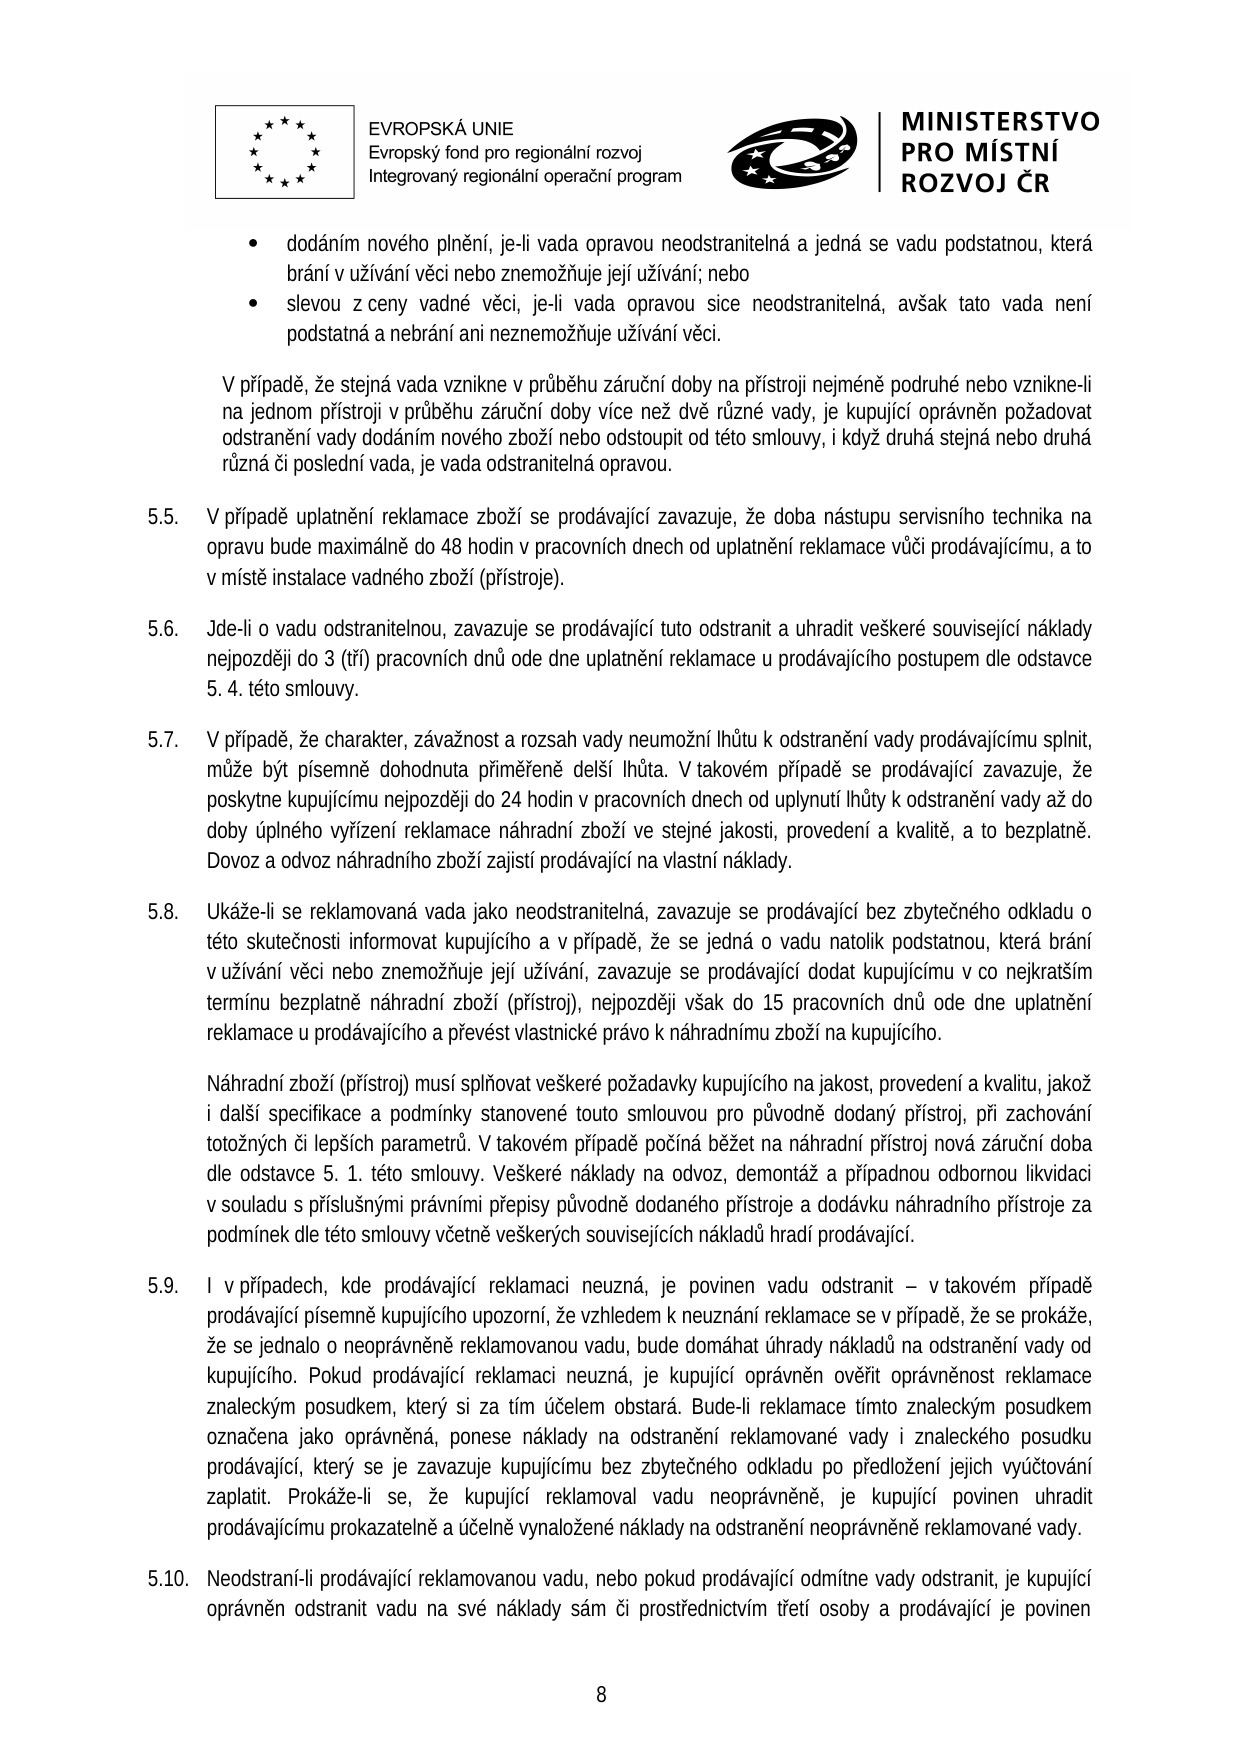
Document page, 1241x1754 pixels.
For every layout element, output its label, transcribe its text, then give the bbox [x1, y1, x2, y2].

picture [184, 73, 1130, 230]
list slevou z ceny vadné věci, je-li vada opravou sice neodstranitelná, avšak tato vada není podstatná a nebrání ani neznemožňuje užívání věci. [249, 290, 1093, 347]
list I v případech, kde prodávající reklamaci neuzná, je povinen vadu odstranit – v takovém případě prodávající písemně kupujícího upozorní, že vzhledem k neuznání reklamace se v případě, že se prokáže, že se jednalo o neoprávněně reklamovanou vadu, bude domáhat úhrady nákladů na odstranění vady od kupujícího. Pokud prodávající reklamaci neuzná, je kupující oprávněn ověřit oprávněnost reklamace znaleckým posudkem, který si za tím účelem obstará. Bude-li reklamace tímto znaleckým posudkem označena jako oprávněná, ponese náklady na odstranění reklamované vady i znaleckého posudku prodávající, který se je zavazuje kupujícímu bez zbytečného odkladu po předložení jejich vyúčtování zaplatit. Prokáže-li se, že kupující reklamoval vadu neoprávněně, je kupující povinen uhradit prodávajícímu prokazatelně a účelně vynaložené náklady na odstranění neoprávněně reklamované vady. [148, 1272, 1093, 1540]
text V případě, že stejná vada vznikne v průběhu záruční doby na přístroji nejméně podruhé nebo vznikne-li na jednom přístroji v průběhu záruční doby více než dvě různé vady, je kupující oprávněn požadovat odstranění vady dodáním nového zboží nebo odstoupit od této smlouvy, i když druhá stejná nebo druhá různá či poslední vada, je vada odstranitelná opravou. [185, 371, 1093, 477]
list Jde-li o vadu odstranitelnou, zavazuje se prodávající tuto odstranit a uhradit veškeré související náklady nejpozději do 3 (tří) pracovních dnů ode dne uplatnění reklamace u prodávajícího postupem dle odstavce 5. 4. této smlouvy. [148, 614, 1093, 701]
list V případě, že charakter, závažnost a rozsah vady neumožní lhůtu k odstranění vady prodávajícímu splnit, může být písemně dohodnuta přiměřeně delší lhůta. V takovém případě se prodávající zavazuje, že poskytne kupujícímu nejpozději do 24 hodin v pracovních dnech od uplynutí lhůty k odstranění vady až do doby úplného vyřízení reklamace náhradní zboží ve stejné jakosti, provedení a kvalitě, a to bezplatně. Dovoz a odvoz náhradního zboží zajistí prodávající na vlastní náklady. [148, 726, 1093, 873]
list V případě uplatnění reklamace zboží se prodávající zavazuje, že doba nástupu servisního technika na opravu bude maximálně do 48 hodin v pracovních dnech od uplatnění reklamace vůči prodávajícímu, a to v místě instalace vadného zboží (přístroje). [148, 503, 1093, 590]
list Ukáže-li se reklamovaná vada jako neodstranitelná, zavazuje se prodávající bez zbytečného odkladu o této skutečnosti informovat kupujícího a v případě, že se jedná o vadu natolik podstatnou, která brání v užívání věci nebo znemožňuje její užívání, zavazuje se prodávající dodat kupujícímu v co nejkratším termínu bezplatně náhradní zboží (přístroj), nejpozději však do 15 pracovních dnů ode dne uplatnění reklamace u prodávajícího a převést vlastnické právo k náhradnímu zboží na kupujícího. [148, 898, 1093, 1045]
list dodáním nového plnění, je-li vada opravou neodstranitelná a jedná se vadu podstatnou, která brání v užívání věci nebo znemožňuje její užívání; nebo [249, 230, 1093, 286]
text Náhradní zboží (přístroj) musí splňovat veškeré požadavky kupujícího na jakost, provedení a kvalitu, jakož i další specifikace a podmínky stanovené touto smlouvou pro původně dodaný přístroj, při zachování totožných či lepších parametrů. V takovém případě počíná běžet na náhradní přístroj nová záruční doba dle odstavce 5. 1. této smlouvy. Veškeré náklady na odvoz, demontáž a případnou odbornou likvidaci v souladu s příslušnými právními přepisy původně dodaného přístroje a dodávku náhradního přístroje za podmínek dle této smlouvy včetně veškerých souvisejících nákladů hradí prodávající. [207, 1070, 1093, 1247]
